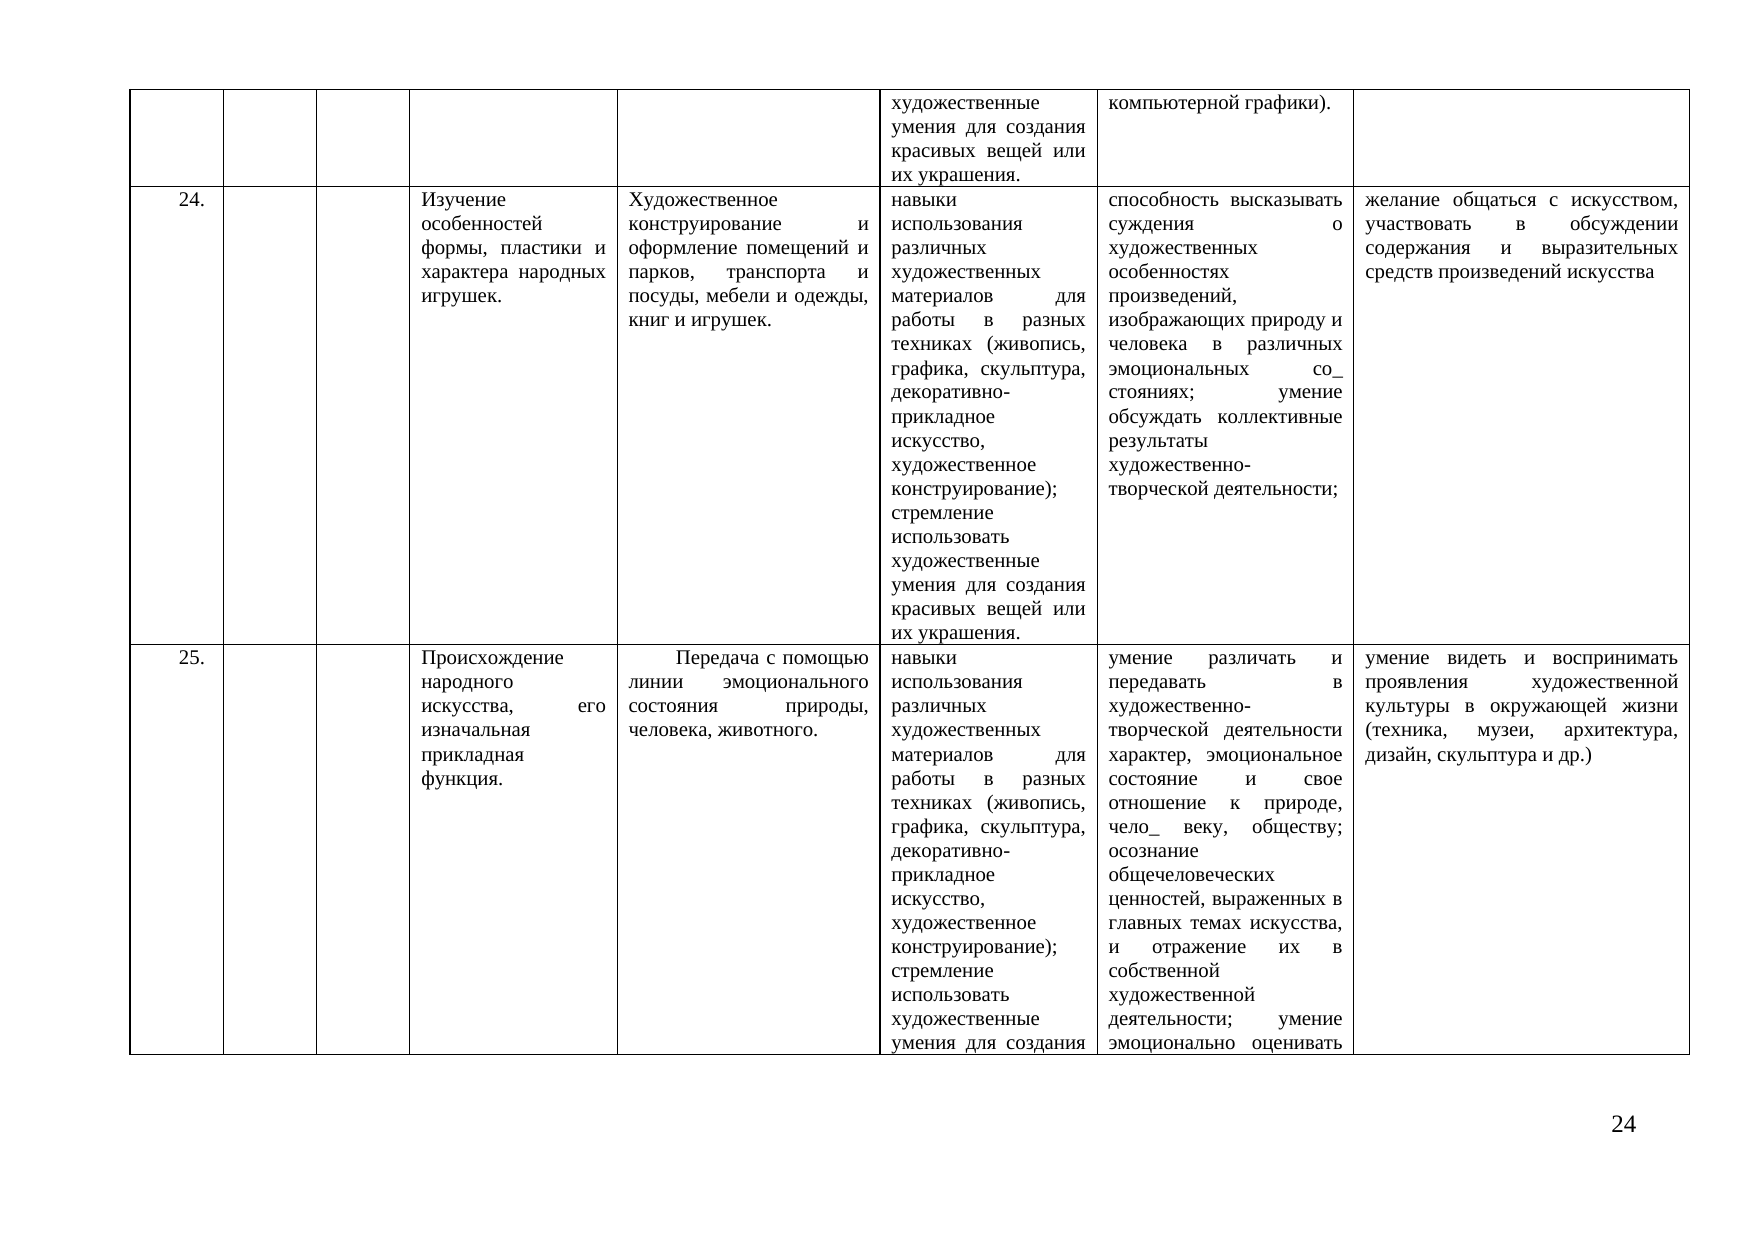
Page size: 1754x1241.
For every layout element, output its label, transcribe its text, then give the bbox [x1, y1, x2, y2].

table_cell [131, 645, 223, 1054]
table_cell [881, 90, 1097, 186]
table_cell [881, 645, 1097, 1054]
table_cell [618, 645, 879, 1054]
table_cell [317, 645, 409, 1054]
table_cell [410, 645, 617, 1054]
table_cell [1354, 645, 1689, 1054]
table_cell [1098, 90, 1353, 186]
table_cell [618, 90, 879, 186]
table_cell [410, 90, 617, 186]
table_cell Художественное конструирование и оформление помещений и парков, транспорта и посуды, мебели и одежды, книг и игрушек. [618, 187, 879, 644]
table_cell способность высказывать суждения о художественных особенностях произведений, изображающих природу и человека в различных эмоциональных со_ стояниях; умение обсуждать коллективные результаты художественно-творческой деятельности; [1098, 187, 1353, 644]
table_cell [131, 90, 223, 186]
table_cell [1098, 645, 1353, 1054]
table_cell Изучение особенностей формы, пластики и характера народных игрушек. [410, 187, 617, 644]
table_cell [224, 90, 316, 186]
table_cell [131, 187, 223, 644]
table_cell [317, 187, 409, 644]
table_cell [1354, 90, 1689, 186]
table_cell [224, 187, 316, 644]
table_cell [317, 90, 409, 186]
table_cell [224, 645, 316, 1054]
table_cell желание общаться с искусством, участвовать в обсуждении содержания и выразительных средств произведений искусства [1354, 187, 1689, 644]
